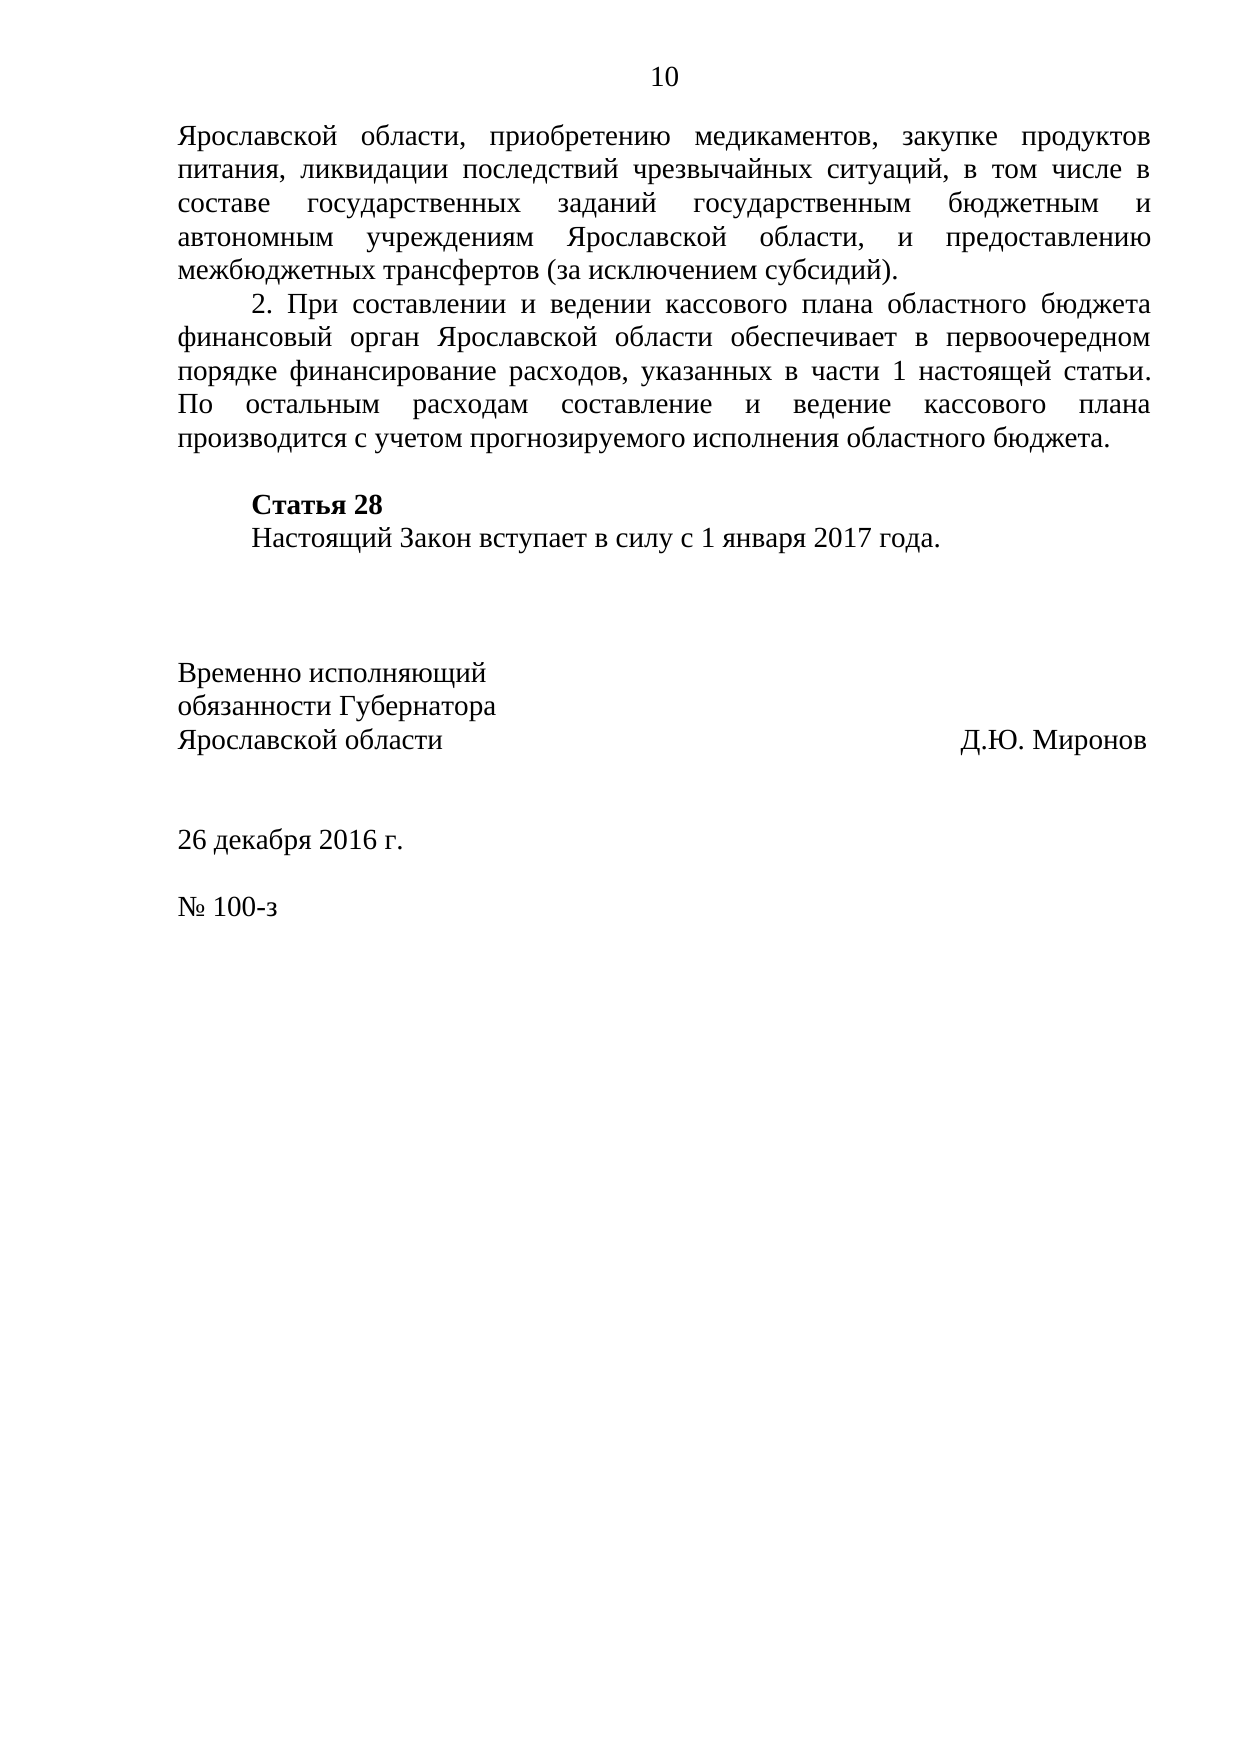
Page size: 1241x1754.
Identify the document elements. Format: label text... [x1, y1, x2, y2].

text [177, 118, 1152, 286]
text № 100-з [177, 889, 1152, 923]
text Статья 28 [177, 487, 1152, 521]
text Временно исполняющий [177, 655, 1152, 688]
text 26 декабря 2016 г. [177, 822, 1152, 856]
text 2. При составлении и ведении кассового плана областного бюджета финансовый орган Ярославской области обеспечивает в первоочередном порядке финансирование расходов, указанных в части 1 настоящей статьи. По остальным расходам составление и ведение кассового плана производится с учетом прогнозируемого исполнения областного бюджета. [177, 286, 1152, 453]
text Ярославской области Д.Ю. Миронов [177, 722, 1152, 755]
text обязанности Губернатора [177, 688, 1152, 722]
text Настоящий Закон вступает в силу с 1 января 2017 года. [177, 521, 1152, 554]
